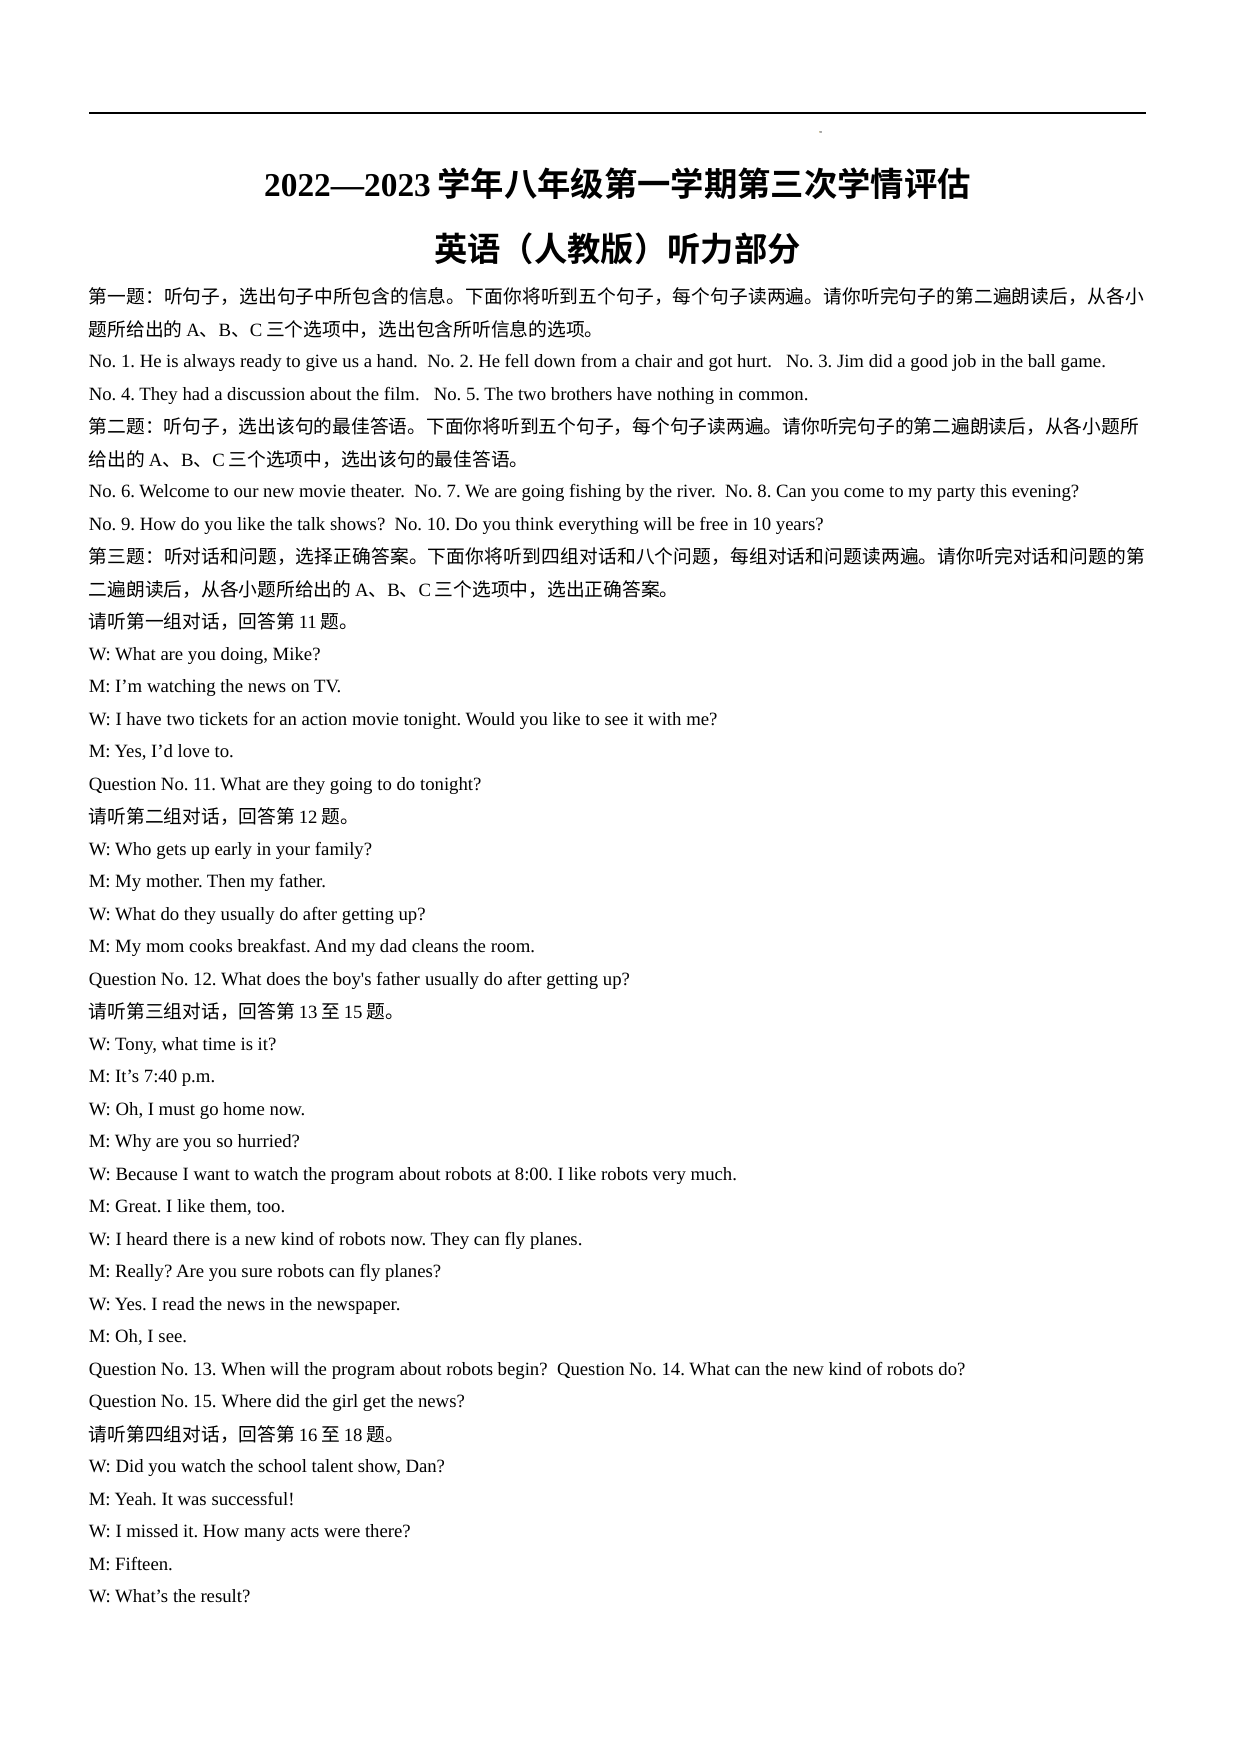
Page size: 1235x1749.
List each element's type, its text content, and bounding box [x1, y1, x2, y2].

text No. 6. Welcome to our new movie theater. No. 7. We are going fishing by the river. No. 8. Can you come to my party this evening? [88, 474, 1146, 507]
text W: What’s the result? [88, 1579, 1146, 1612]
text 第三题：听对话和问题，选择正确答案。下面你将听到四组对话和八个问题，每组对话和问题读两遍。请你听完对话和问题的第二遍朗读后，从各小题所给出的A、B、C三个选项中，选出正确答案。 [88, 539, 1146, 604]
text 请听第三组对话，回答第13至15题。 [88, 994, 1146, 1027]
text W: I have two tickets for an action movie tonight. Would you like to see it with me? [88, 702, 1146, 734]
text 请听第四组对话，回答第16至18题。 [88, 1417, 1146, 1449]
text 英语（人教版）听力部分 [88, 214, 1146, 279]
text M: Yes, I’d love to. [88, 734, 1146, 767]
text 第一题：听句子，选出句子中所包含的信息。下面你将听到五个句子，每个句子读两遍。请你听完句子的第二遍朗读后，从各小题所给出的A、B、C三个选项中，选出包含所听信息的选项。 [88, 279, 1146, 344]
text M: Oh, I see. [88, 1319, 1146, 1352]
text M: Yeah. It was successful! [88, 1482, 1146, 1514]
text Question No. 13. When will the program about robots begin? Question No. 14. What can the new kind of robots do? [88, 1352, 1146, 1384]
text 给出的A、B、C三个选项中，选出该句的最佳答语。 [88, 442, 1146, 474]
text W: I missed it. How many acts were there? [88, 1514, 1146, 1547]
text M: My mother. Then my father. [88, 864, 1146, 897]
text W: Oh, I must go home now. [88, 1092, 1146, 1124]
text 2022—2023学年八年级第一学期第三次学情评估 [88, 149, 1146, 214]
text W: Tony, what time is it? [88, 1027, 1146, 1059]
text W: What do they usually do after getting up? [88, 897, 1146, 929]
text No. 1. He is always ready to give us a hand. No. 2. He fell down from a chair and got hurt. No. 3. Jim did a good job in the ball game. [88, 344, 1146, 377]
text M: I’m watching the news on TV. [88, 669, 1146, 702]
text M: Why are you so hurried? [88, 1124, 1146, 1157]
text W: Who gets up early in your family? [88, 832, 1146, 864]
text Question No. 12. What does the boy's father usually do after getting up? [88, 962, 1146, 994]
text W: What are you doing, Mike? [88, 637, 1146, 669]
text W: Because I want to watch the program about robots at 8:00. I like robots very much. [88, 1157, 1146, 1189]
text 请听第二组对话，回答第12题。 [88, 799, 1146, 832]
text No. 4. They had a discussion about the film. No. 5. The two brothers have nothing in common. [88, 377, 1146, 409]
text M: Great. I like them, too. [88, 1189, 1146, 1222]
text M: Fifteen. [88, 1547, 1146, 1579]
text M: Really? Are you sure robots can fly planes? [88, 1254, 1146, 1287]
text Question No. 11. What are they going to do tonight? [88, 767, 1146, 799]
text 请听第一组对话，回答第11题。 [88, 604, 1146, 637]
text M: My mom cooks breakfast. And my dad cleans the room. [88, 929, 1146, 962]
text No. 9. How do you like the talk shows? No. 10. Do you think everything will be free in 10 years? [88, 507, 1146, 539]
text 第二题：听句子，选出该句的最佳答语。下面你将听到五个句子，每个句子读两遍。请你听完句子的第二遍朗读后，从各小题所 [88, 409, 1146, 442]
text W: Did you watch the school talent show, Dan? [88, 1449, 1146, 1482]
text W: I heard there is a new kind of robots now. They can fly planes. [88, 1222, 1146, 1254]
text Question No. 15. Where did the girl get the news? [88, 1384, 1146, 1417]
text M: It’s 7:40 p.m. [88, 1059, 1146, 1092]
text W: Yes. I read the news in the newspaper. [88, 1287, 1146, 1319]
